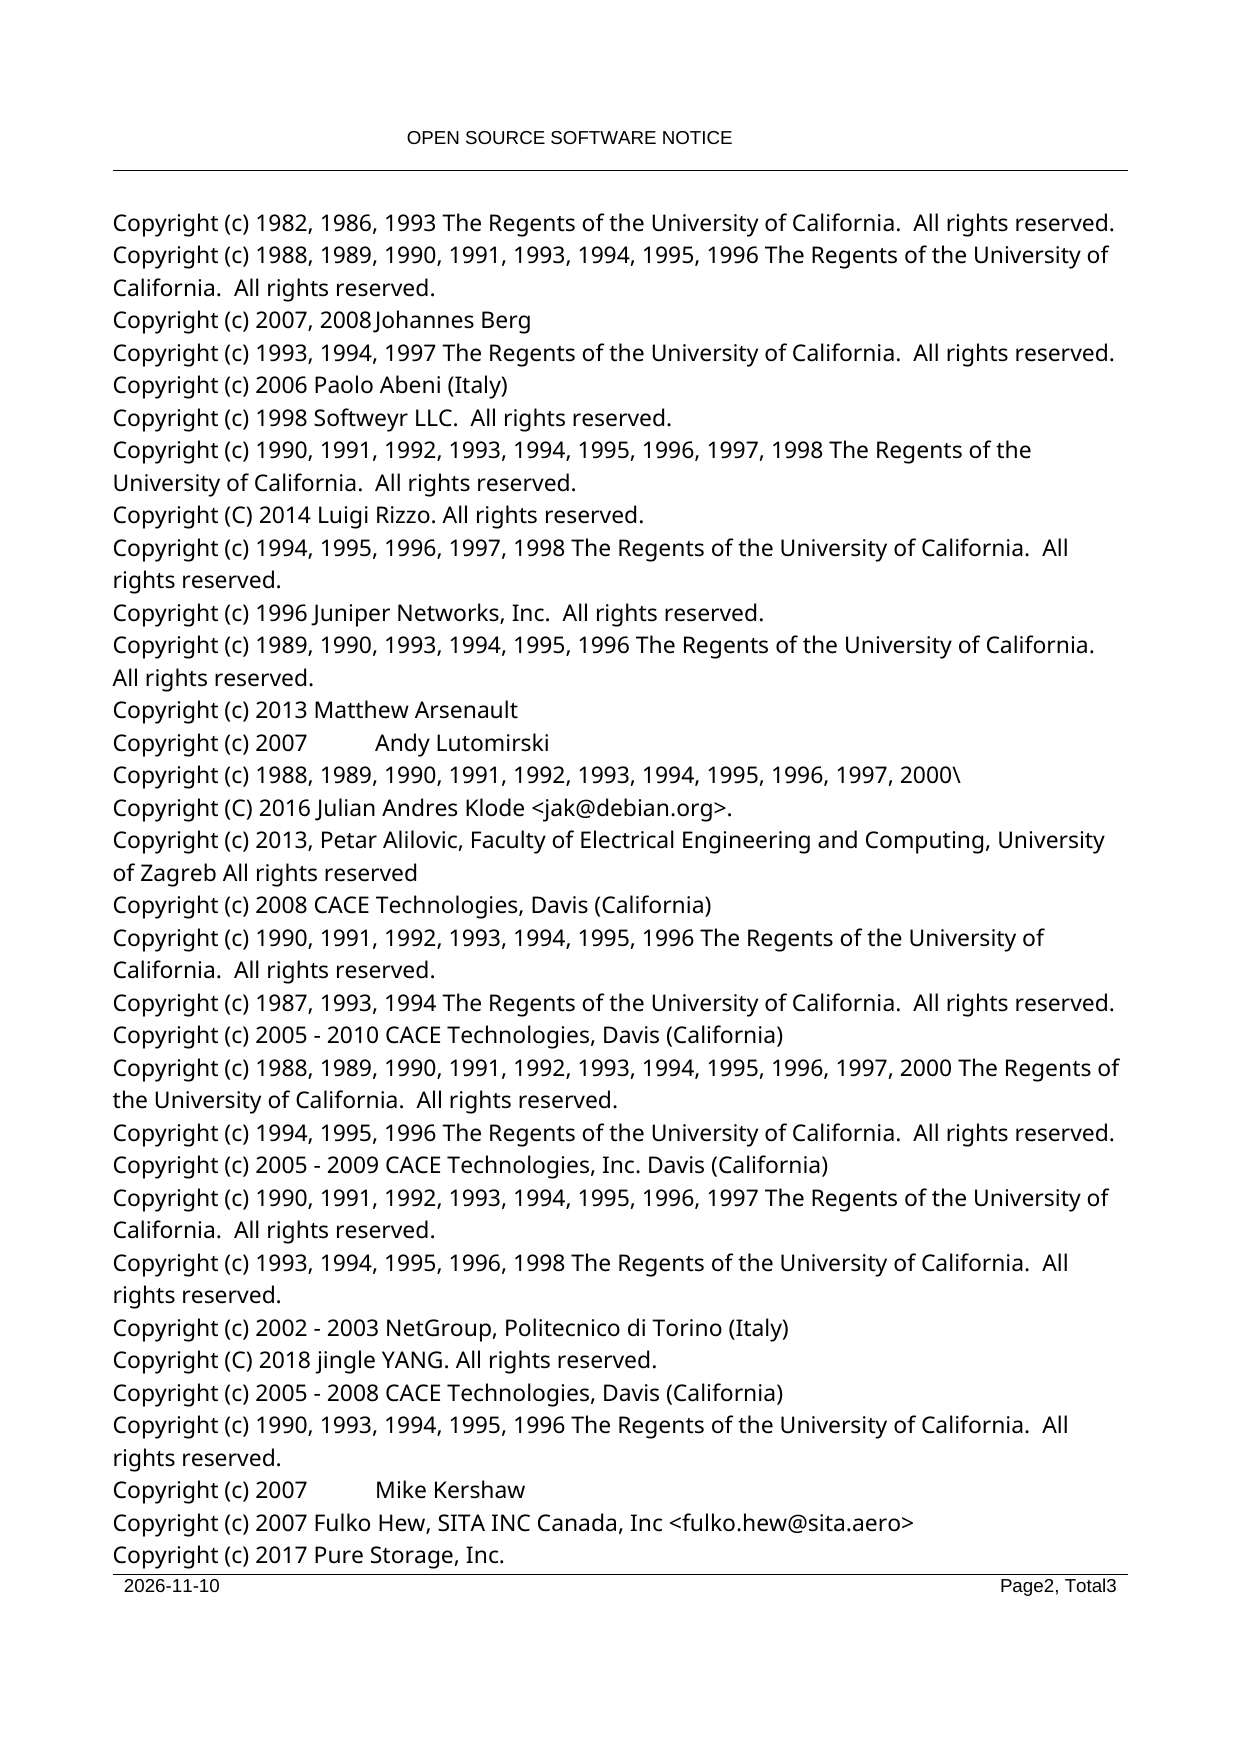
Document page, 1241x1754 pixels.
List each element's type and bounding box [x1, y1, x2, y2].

text [112, 206, 1128, 1571]
